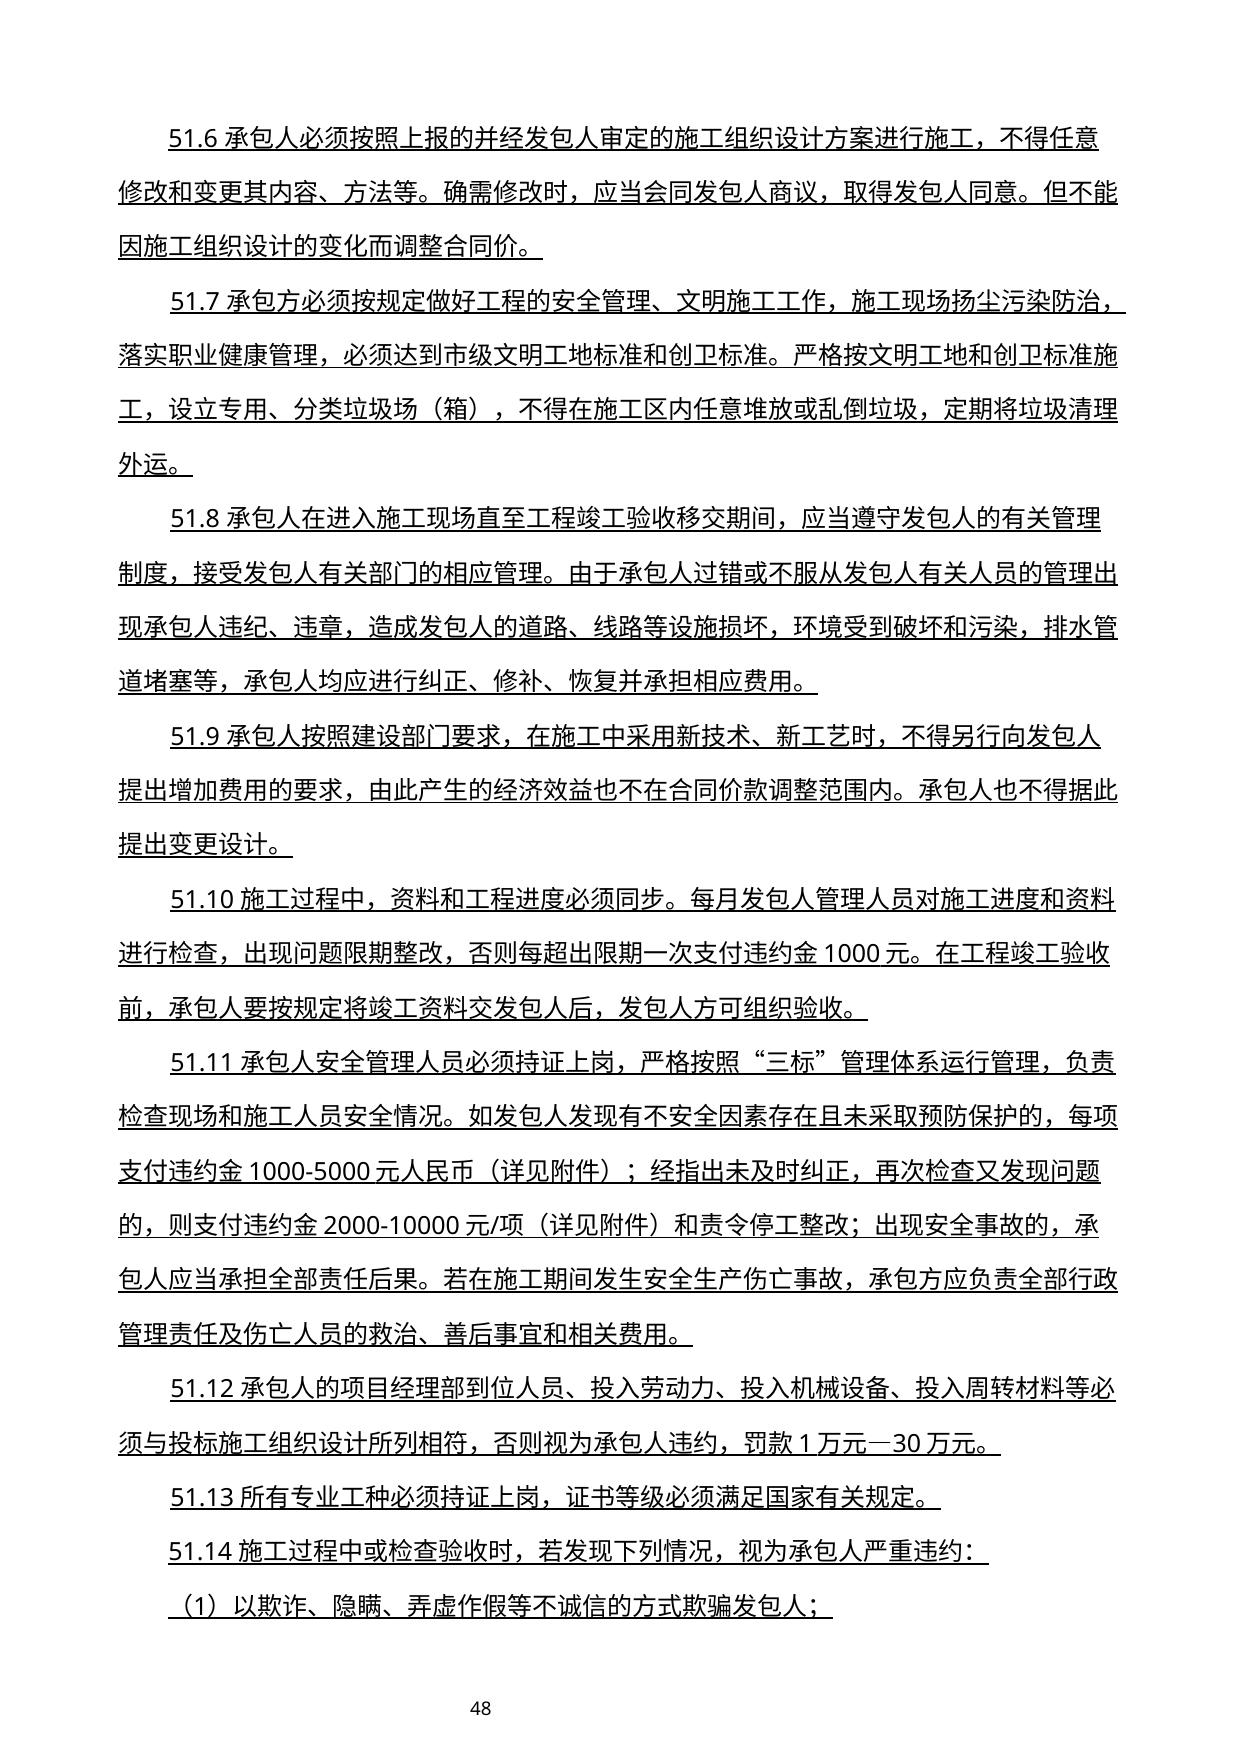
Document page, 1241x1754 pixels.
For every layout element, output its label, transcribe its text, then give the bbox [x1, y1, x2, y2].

text 51.11 承包人安全管理人员必须持证上岗，严格按照“三标”管理体系运行管理，负责检查现场和施工人员安全情况。如发包人发现有不安全因素存在且未采取预防保护的，每项支付违约金1000-5000元人民币（详见附件）；经指出未及时纠正，再次检查又发现问题的，则支付违约金2000-10000元/项（详见附件）和责令停工整改；出现安全事故的，承包人应当承担全部责任后果。若在施工期间发生安全生产伤亡事故，承包方应负责全部行政管理责任及伤亡人员的救治、善后事宜和相关费用。 [118, 1042, 1122, 1351]
text 51.14 施工过程中或检查验收时，若发现下列情况，视为承包人严重违约： [118, 1532, 1122, 1568]
text 51.6 承包人必须按照上报的并经发包人审定的施工组织设计方案进行施工，不得任意修改和变更其内容、方法等。确需修改时，应当会同发包人商议，取得发包人同意。但不能因施工组织设计的变化而调整合同价。 [118, 118, 1122, 263]
text （1）以欺诈、隐瞒、弄虚作假等不诚信的方式欺骗发包人； [118, 1586, 1122, 1622]
text 51.12 承包人的项目经理部到位人员、投入劳动力、投入机械设备、投入周转材料等必须与投标施工组织设计所列相符，否则视为承包人违约，罚款1万元—30万元。 [118, 1369, 1122, 1459]
text 51.7 承包方必须按规定做好工程的安全管理、文明施工工作，施工现场扬尘污染防治，落实职业健康管理，必须达到市级文明工地标准和创卫标准。严格按文明工地和创卫标准施工，设立专用、分类垃圾场（箱），不得在施工区内任意堆放或乱倒垃圾，定期将垃圾清理外运。 [118, 281, 1122, 481]
text 51.8 承包人在进入施工现场直至工程竣工验收移交期间，应当遵守发包人的有关管理制度，接受发包人有关部门的相应管理。由于承包人过错或不服从发包人有关人员的管理出现承包人违纪、违章，造成发包人的道路、线路等设施损坏，环境受到破坏和污染，排水管道堵塞等，承包人均应进行纠正、修补、恢复并承担相应费用。 [118, 499, 1122, 698]
text 51.9 承包人按照建设部门要求，在施工中采用新技术、新工艺时，不得另行向发包人提出增加费用的要求，由此产生的经济效益也不在合同价款调整范围内。承包人也不得据此提出变更设计。 [118, 716, 1122, 861]
text 51.10 施工过程中，资料和工程进度必须同步。每月发包人管理人员对施工进度和资料进行检查，出现问题限期整改，否则每超出限期一次支付违约金1000元。在工程竣工验收前，承包人要按规定将竣工资料交发包人后，发包人方可组织验收。 [118, 879, 1122, 1024]
text 51.13 所有专业工种必须持证上岗，证书等级必须满足国家有关规定。 [118, 1477, 1122, 1514]
